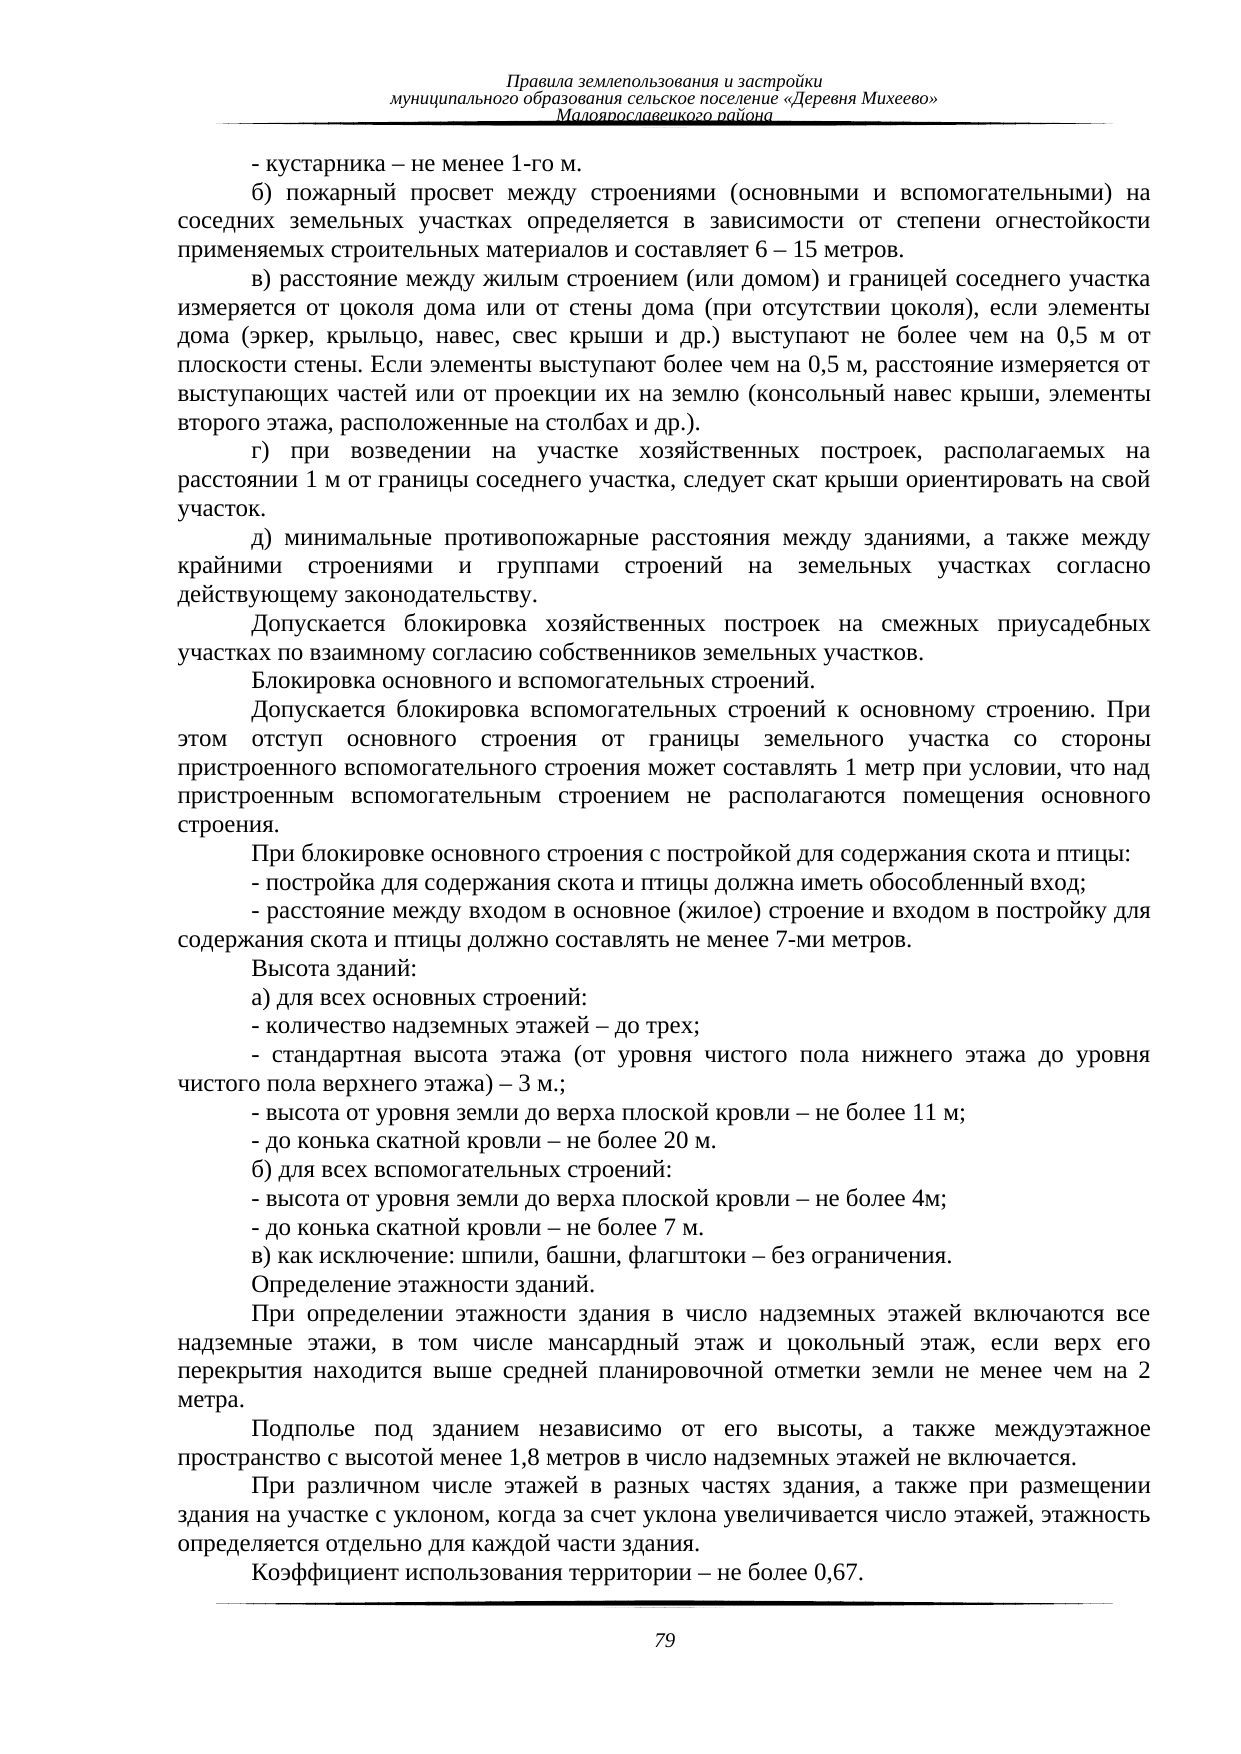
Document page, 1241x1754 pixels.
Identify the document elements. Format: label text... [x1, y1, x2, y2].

text Допускается блокировка вспомогательных строений к основному строению. При этом отступ основного строения от границы земельного участка со стороны пристроенного вспомогательного строения может составлять 1 метр при условии, что над пристроенным вспомогательным строением не располагаются помещения основного строения. [177, 694, 1152, 838]
text - кустарника – не менее 1-го м. [177, 148, 1152, 177]
text - высота от уровня земли до верха плоской кровли – не более 4м; [177, 1183, 1152, 1212]
text г) при возведении на участке хозяйственных построек, располагаемых на расстоянии 1 м от границы соседнего участка, следует скат крыши ориентировать на свой участок. [177, 435, 1152, 522]
text а) для всех основных строений: [177, 982, 1152, 1010]
text б) для всех вспомогательных строений: [177, 1154, 1152, 1183]
text - высота от уровня земли до верха плоской кровли – не более 11 м; [177, 1097, 1152, 1125]
text Определение этажности зданий. [177, 1269, 1152, 1298]
text д) минимальные противопожарные расстояния между зданиями, а также между крайними строениями и группами строений на земельных участках согласно действующему законодательству. [177, 522, 1152, 608]
text в) как исключение: шпили, башни, флагштоки – без ограничения. [177, 1240, 1152, 1269]
text Допускается блокировка хозяйственных построек на смежных приусадебных участках по взаимному согласию собственников земельных участков. [177, 608, 1152, 665]
text б) пожарный просвет между строениями (основными и вспомогательными) на соседних земельных участках определяется в зависимости от степени огнестойкости применяемых строительных материалов и составляет 6 – 15 метров. [177, 177, 1152, 263]
text - постройка для содержания скота и птицы должна иметь обособленный вход; [177, 867, 1152, 895]
text Коэффициент использования территории – не более 0,67. [177, 1557, 1152, 1585]
text - стандартная высота этажа (от уровня чистого пола нижнего этажа до уровня чистого пола верхнего этажа) – 3 м.; [177, 1039, 1152, 1097]
text При блокировке основного строения с постройкой для содержания скота и птицы: [177, 838, 1152, 867]
text - расстояние между входом в основное (жилое) строение и входом в постройку для содержания скота и птицы должно составлять не менее 7-ми метров. [177, 895, 1152, 953]
text При определении этажности здания в число надземных этажей включаются все надземные этажи, в том числе мансардный этаж и цокольный этаж, если верх его перекрытия находится выше средней планировочной отметки земли не менее чем на 2 метра. [177, 1298, 1152, 1413]
picture [215, 119, 1113, 128]
text При различном числе этажей в разных частях здания, а также при размещении здания на участке с уклоном, когда за счет уклона увеличивается число этажей, этажность определяется отдельно для каждой части здания. [177, 1470, 1152, 1557]
picture [215, 1600, 1113, 1608]
text в) расстояние между жилым строением (или домом) и границей соседнего участка измеряется от цоколя дома или от стены дома (при отсутствии цоколя), если элементы дома (эркер, крыльцо, навес, свес крыши и др.) выступают не более чем на 0,5 м от плоскости стены. Если элементы выступают более чем на 0,5 м, расстояние измеряется от выступающих частей или от проекции их на землю (консольный навес крыши, элементы второго этажа, расположенные на столбах и др.). [177, 263, 1152, 435]
text - до конька скатной кровли – не более 7 м. [177, 1212, 1152, 1240]
text Подполье под зданием независимо от его высоты, а также междуэтажное пространство с высотой менее 1,8 метров в число надземных этажей не включается. [177, 1413, 1152, 1470]
text - до конька скатной кровли – не более 20 м. [177, 1125, 1152, 1154]
text - количество надземных этажей – до трех; [177, 1010, 1152, 1039]
text Высота зданий: [177, 953, 1152, 982]
text Блокировка основного и вспомогательных строений. [177, 665, 1152, 694]
